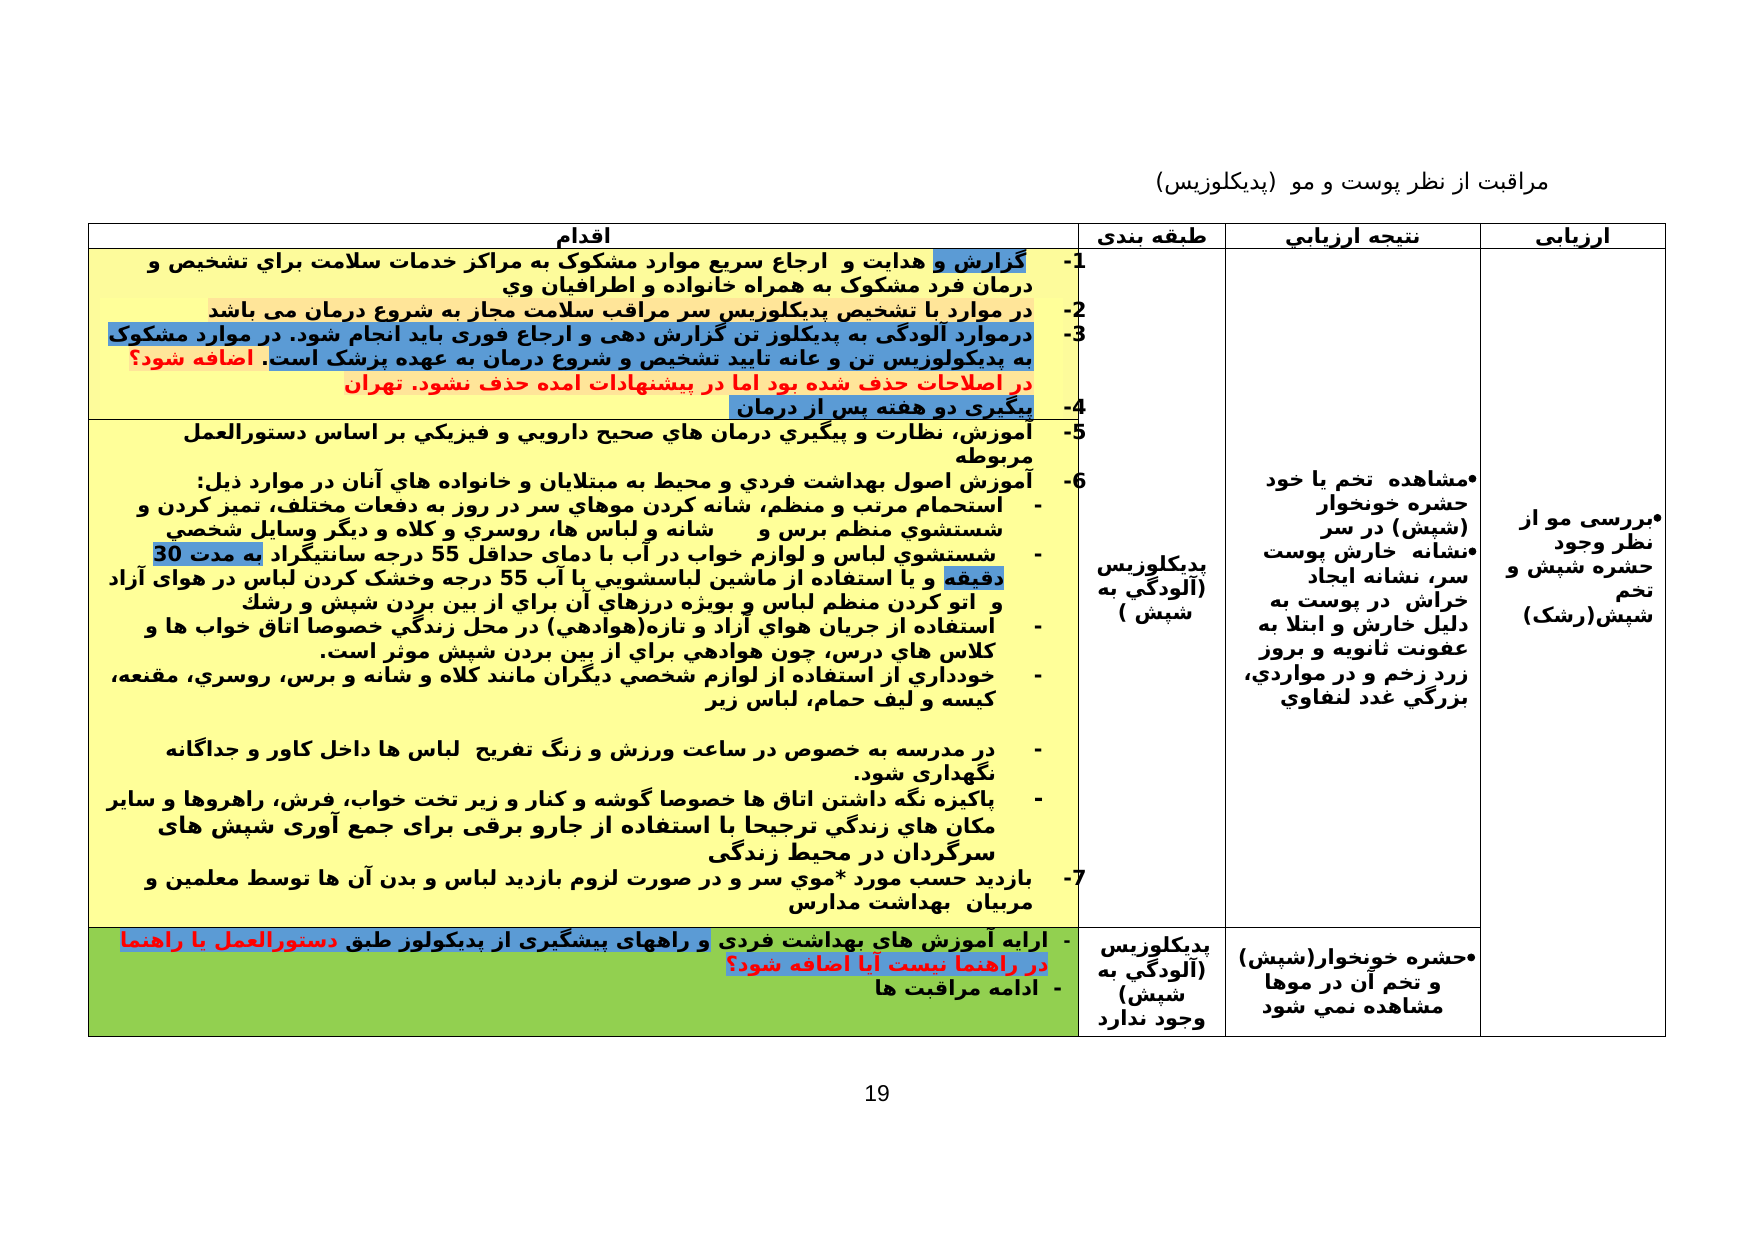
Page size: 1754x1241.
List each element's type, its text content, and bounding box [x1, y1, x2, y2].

table_cell پديكلوزيس (آلودگي به شپش) وجود ندارد [1079, 928, 1225, 1036]
text مراقبت از نظر پوست و مو (پديكلوزيس) [88, 168, 1703, 195]
table_cell گزارش و هدایت و ارجاع سريع موارد مشکوک به مراکز خدمات سلامت براي تشخیص و درمان فرد مشکوک به همراه خانواده و اطرافيان وي در موارد با تشخیص پدیکلوزیس سر مراقب سلامت مجاز به شروع درمان می باشد درموارد آلودگی به پدیکلوز تن گزارش دهی و ارجاع فوری باید انجام شود. در موارد مشکوک به پدیکولوزیس تن و عانه تایید تشخیص و شروع درمان به عهده پزشک است. اضافه شود؟ در اصلاحات حذف شده بود اما در پیشنهادات امده حذف نشود. تهران پیگیری دو هفته پس از درمان [89, 249, 1078, 419]
table_cell مشاهده تخم یا خود حشره خونخوار (شپش) در سر نشانه خارش پوست سر، نشانه ايجاد خراش در پوست به دليل خارش و ابتلا به عفونت ثانويه و بروز زرد زخم و در مواردي، بزرگي غدد لنفاوي [1226, 249, 1480, 927]
table_header ارزيابی [1481, 224, 1665, 248]
table_cell بررسی مو از نظر وجود حشره شپش و تخم شپش(رشک) [1481, 249, 1665, 1036]
table_header طبقه بندی [1079, 224, 1225, 248]
table_cell پديكلوزيس (آلودگي به شپش ) [1079, 249, 1225, 927]
table_cell حشره خونخوار(شپش) و تخم آن در موها مشاهده نمي شود [1226, 928, 1480, 1036]
table_cell آموزش، نظارت و پيگيري درمان هاي صحيح دارويي و فيزيكي بر اساس دستورالعمل مربوطه آموزش اصول بهداشت فردي و محيط به مبتلایان و خانواده هاي آنان در موارد ذيل: استحمام مرتب و منظم، شانه كردن موهاي سر در روز به دفعات مختلف، تميز كردن و شستشوي منظم برس و شانه و لباس ها، روسري و كلاه و ديگر وسايل شخصي شستشوي لباس و لوازم خواب در آب با دمای حداقل 55 درجه سانتیگراد به مدت 30 دقیقه و يا استفاده از ماشين لباسشويي با آب 55 درجه وخشک کردن لباس در هوای آزاد و اتو كردن منظم لباس و بويژه درزهاي آن براي از بين بردن شپش و رشك استفاده از جريان هواي آزاد و تازه(هوادهي) در محل زندگي خصوصا اتاق خواب ها و كلاس هاي درس، چون هوادهي براي از بين بردن شپش موثر است. خودداري از استفاده از لوازم شخصي ديگران مانند كلاه و شانه و برس، روسري، مقنعه، كيسه و ليف حمام، لباس زير در مدرسه به خصوص در ساعت ورزش و زنگ تفریح لباس ها داخل کاور و جداگانه نگهداری شود. پاكيزه نگه داشتن اتاق ها خصوصا گوشه و كنار و زير تخت خواب، فرش، راهروها و ساير مكان هاي زندگي ترجیحا با استفاده از جارو برقی برای جمع آوری شپش های سرگردان در محیط زندگی بازديد حسب مورد *موي سر و در صورت لزوم بازديد لباس و بدن آن ها توسط معلمين و مربيان بهداشت مدارس [89, 420, 1078, 927]
table_cell ارايه آموزش های بهداشت فردی و راههای پیشگیری از پدیکولوز طبق دستورالعمل یا راهنما در راهنما نیست آیا اضافه شود؟ - ادامه مراقبت ها [89, 928, 1078, 1036]
table_header اقدام [89, 224, 1078, 248]
table_header نتيجه ارزيابي [1226, 224, 1480, 248]
